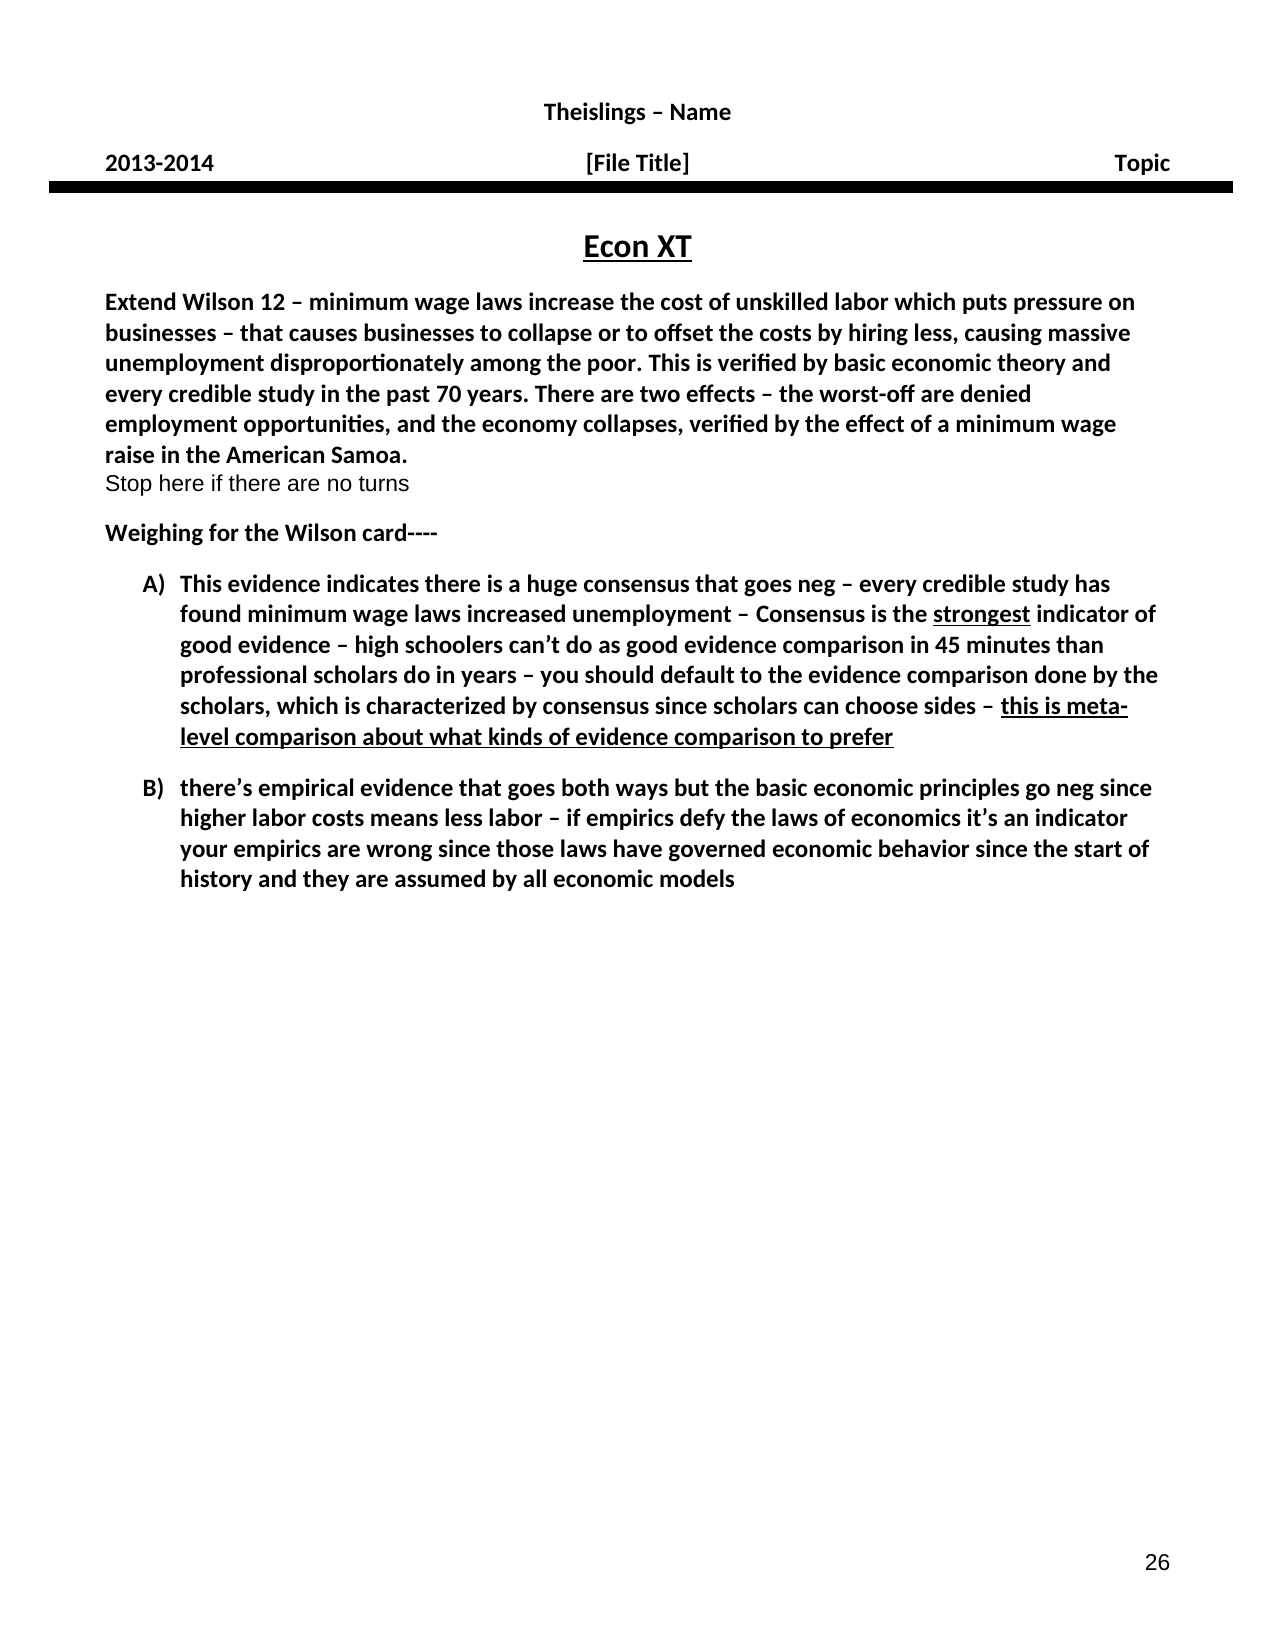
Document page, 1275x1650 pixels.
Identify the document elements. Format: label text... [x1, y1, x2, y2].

subtitle there’s empirical evidence that goes both ways but the basic economic principles go neg since higher labor costs means less labor – if empirics defy the laws of economics it’s an indicator your empirics are wrong since those laws have governed economic behavior since the start of history and they are assumed by all economic models [142, 772, 1170, 894]
text Stop here if there are no turns [105, 469, 1170, 496]
subtitle Extend Wilson 12 – minimum wage laws increase the cost of unskilled labor which puts pressure on businesses – that causes businesses to collapse or to offset the costs by hiring less, causing massive unemployment disproportionately among the poor. This is verified by basic economic theory and every credible study in the past 70 years. There are two effects – the worst-off are denied employment opportunities, and the economy collapses, verified by the effect of a minimum wage raise in the American Samoa. [105, 286, 1170, 469]
subtitle Econ XT [105, 225, 1170, 266]
subtitle This evidence indicates there is a huge consensus that goes neg – every credible study has found minimum wage laws increased unemployment – Consensus is the strongest indicator of good evidence – high schoolers can’t do as good evidence comparison in 45 minutes than professional scholars do in years – you should default to the evidence comparison done by the scholars, which is characterized by consensus since scholars can choose sides – this is meta-level comparison about what kinds of evidence comparison to prefer [142, 568, 1170, 751]
subtitle Weighing for the Wilson card---- [105, 517, 1170, 547]
